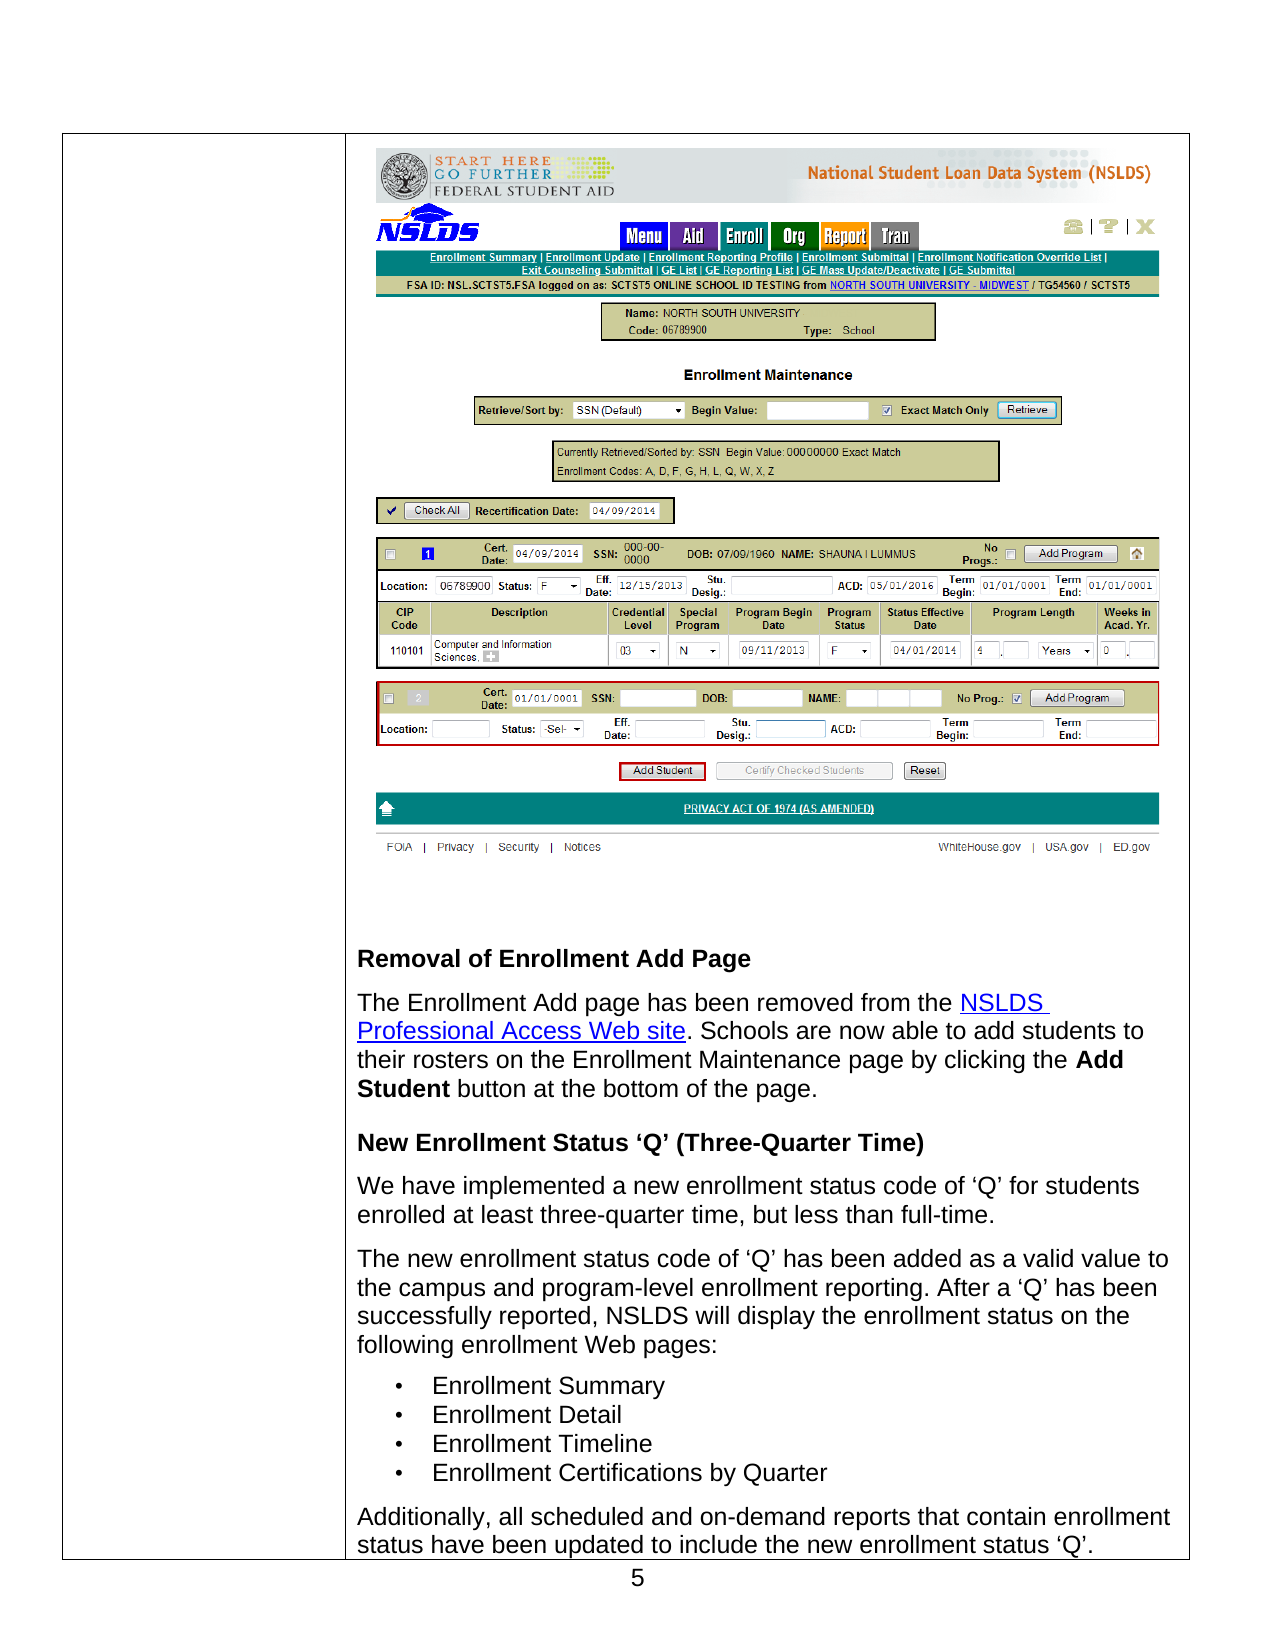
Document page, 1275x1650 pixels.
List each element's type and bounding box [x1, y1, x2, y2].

picture [376, 148, 1160, 919]
table_cell [346, 134, 1189, 1559]
table_cell [63, 134, 345, 1559]
